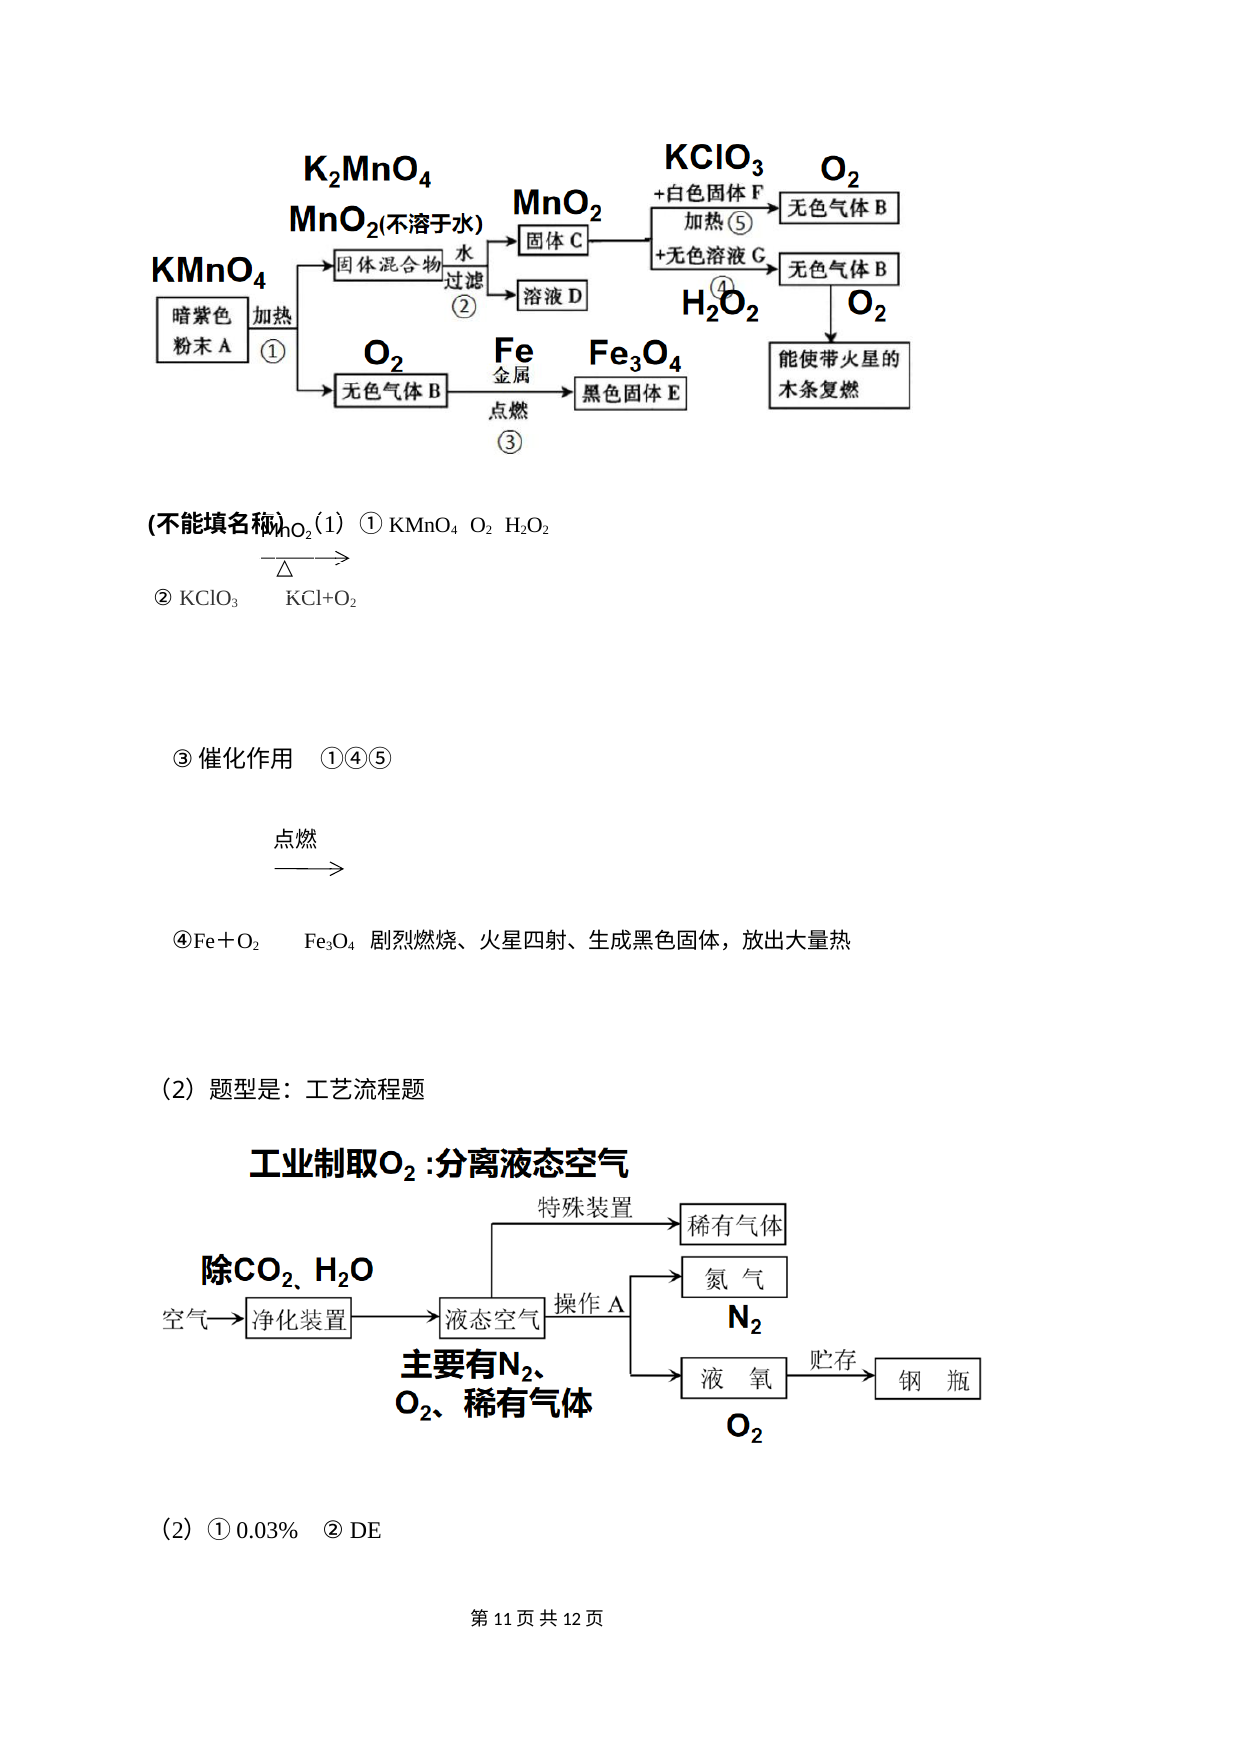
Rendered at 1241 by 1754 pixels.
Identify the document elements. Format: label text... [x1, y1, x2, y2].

text (不能填名称）（1）① KMnO4 O2 H2O2 [148, 490, 1093, 555]
text （2）题型是：工艺流程题 [148, 1055, 1093, 1120]
text （2）①0.03% ② DE [148, 1496, 1093, 1561]
text ② KClO3 KCl+O2 [148, 581, 1093, 613]
text ③催化作用 ①④⑤ [148, 725, 1093, 790]
text ④Fe＋O2 Fe3O4 剧烈燃烧、火星四射、生成黑色固体，放出大量热 [148, 906, 1093, 971]
picture [147, 138, 923, 457]
picture [152, 1146, 991, 1449]
